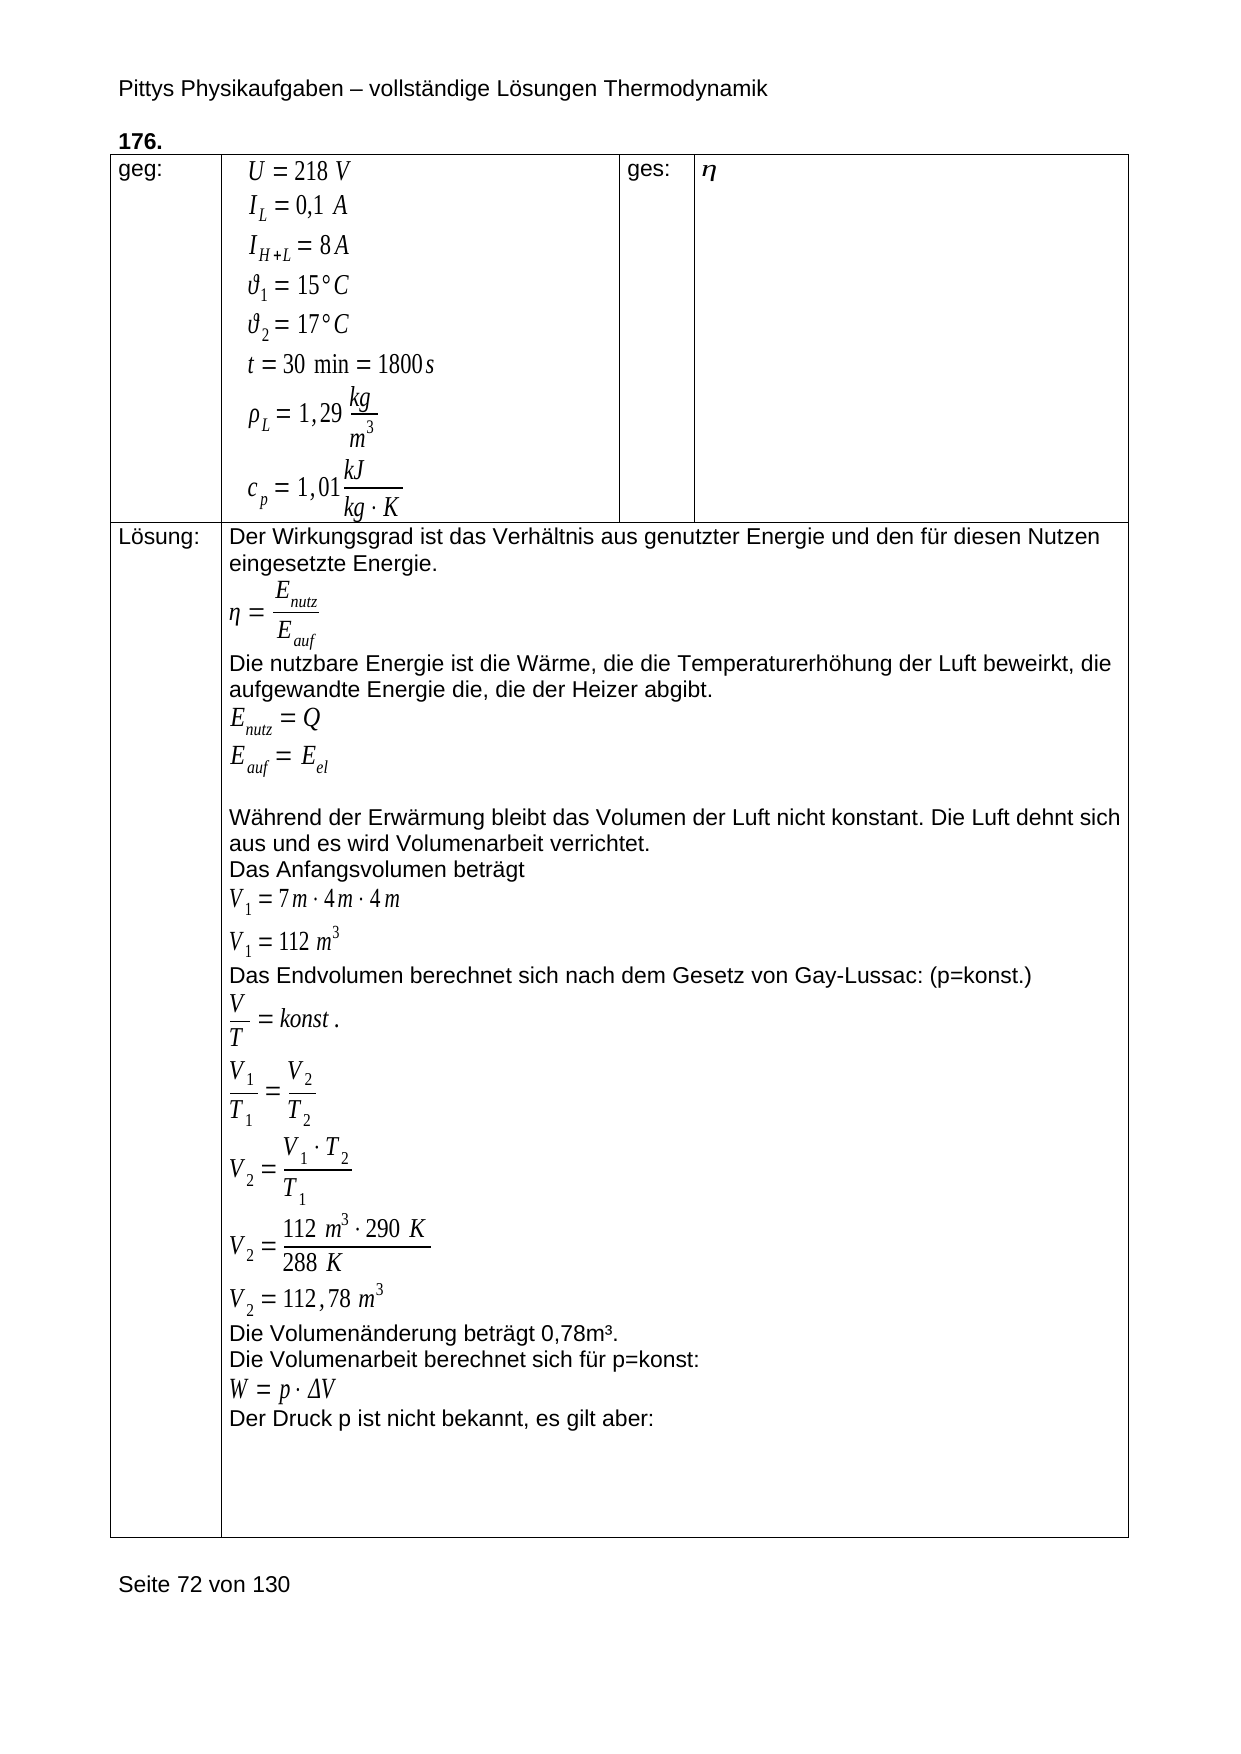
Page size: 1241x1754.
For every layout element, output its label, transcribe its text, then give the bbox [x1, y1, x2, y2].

table_header [222, 155, 619, 522]
text 176. [118, 128, 1152, 154]
table_cell Lösung: [111, 523, 221, 1537]
table_header [695, 155, 1128, 522]
table_cell Der Wirkungsgrad ist das Verhältnis aus genutzter Energie und den für diesen Nutzen eingesetzte Energie. Die nutzbare Energie ist die Wärme, die die Temperaturerhöhung der Luft beweirkt, die aufgewandte Energie die, die der Heizer abgibt. Während der Erwärmung bleibt das Volumen der Luft nicht konstant. Die Luft dehnt sich aus und es wird Volumenarbeit verrichtet. Das Anfangsvolumen beträgt Das Endvolumen berechnet sich nach dem Gesetz von Gay-Lussac: (p=konst.) Die Volumenänderung beträgt 0,78m³. Die Volumenarbeit berechnet sich für p=konst: Der Druck p ist nicht bekannt, es gilt aber: [222, 523, 1128, 1537]
table_header geg: [111, 155, 221, 522]
table_header ges: [620, 155, 694, 522]
